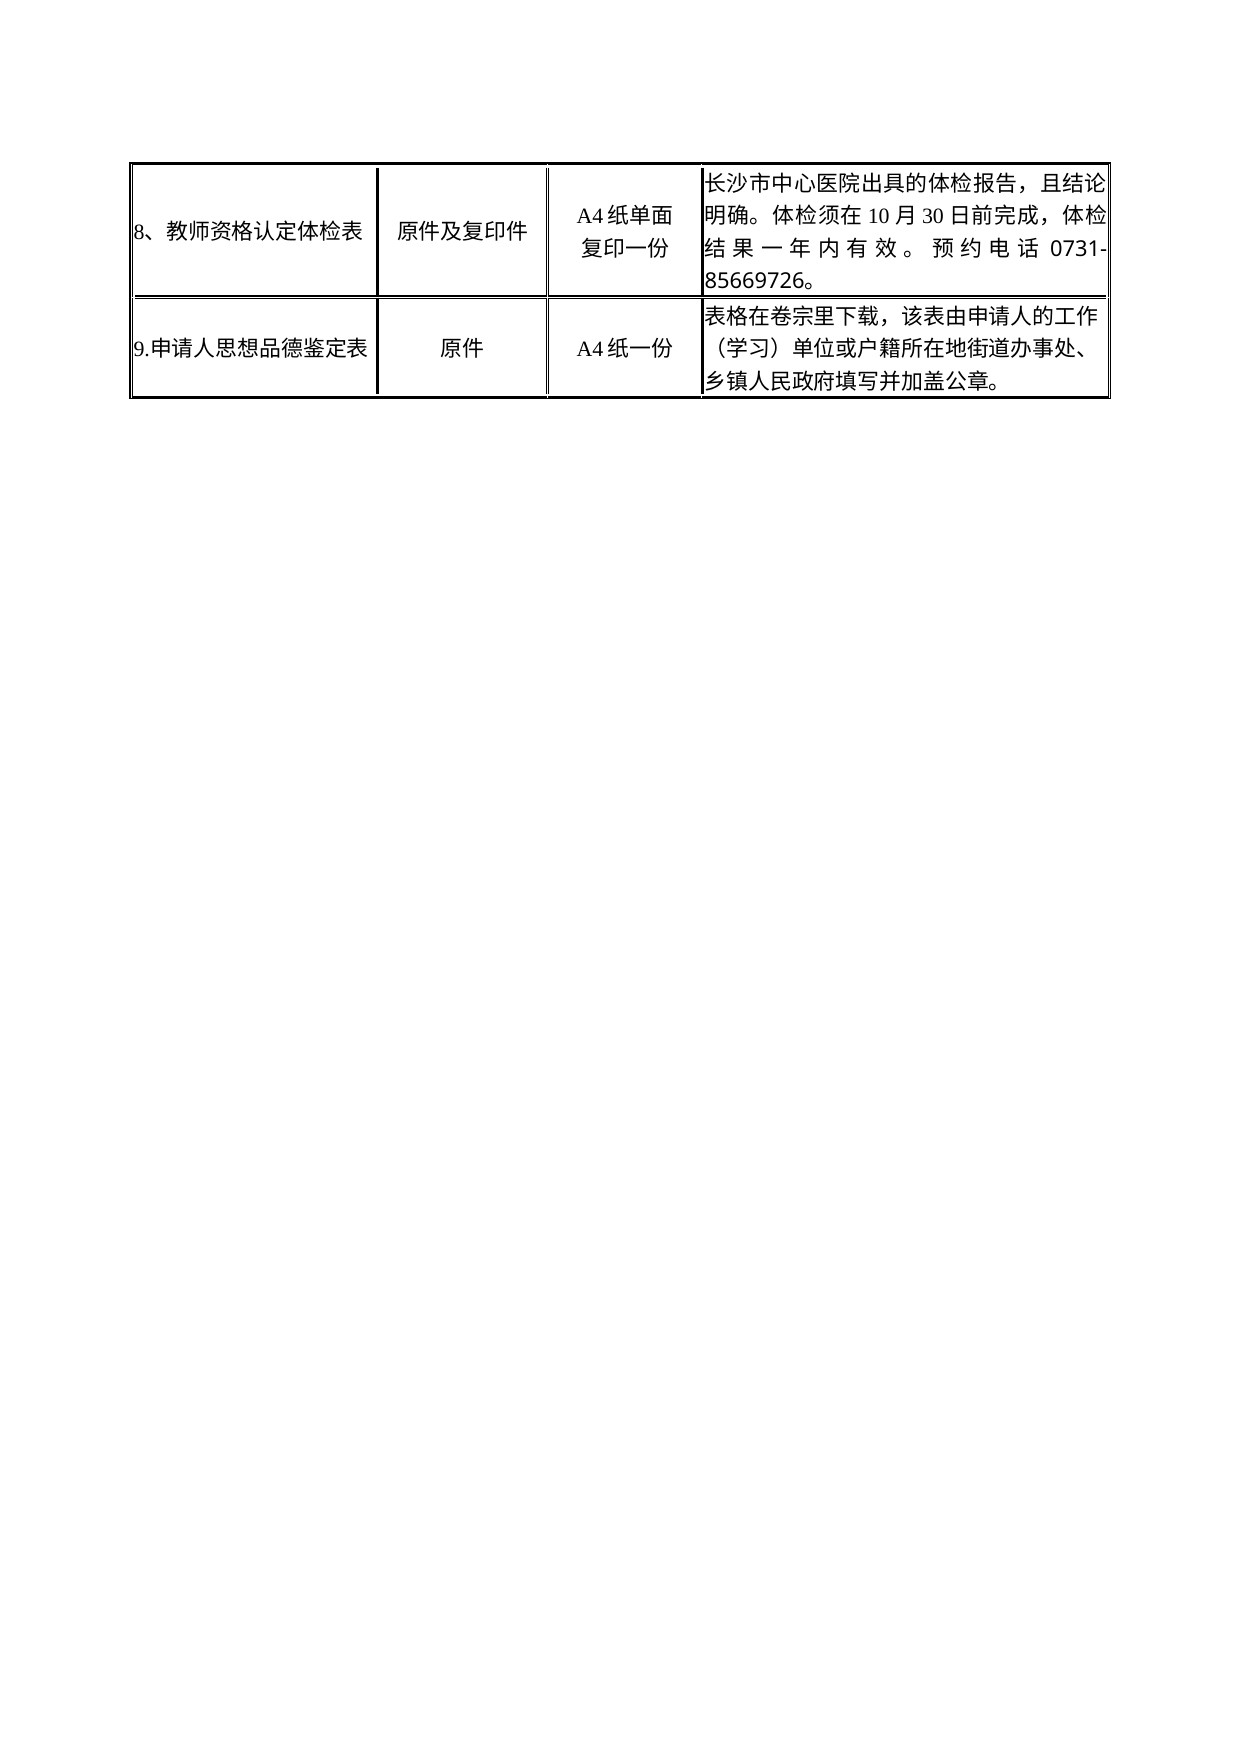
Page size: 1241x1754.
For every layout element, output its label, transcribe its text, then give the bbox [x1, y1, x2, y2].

table_cell 长沙市中心医院出具的体检报告，且结论明确。体检须在10月30日前完成，体检结果一年内有效。预约电话0731-85669726。 [702, 165, 1108, 295]
table_cell 原件及复印件 [377, 165, 548, 295]
table_cell 表格在卷宗里下载，该表由申请人的工作（学习）单位或户籍所在地街道办事处、乡镇人民政府填写并加盖公章。 [702, 295, 1108, 396]
table_cell 8、教师资格认定体检表 [133, 165, 377, 295]
table_cell A4纸单面 复印一份 [548, 164, 702, 295]
table_cell A4纸一份 [548, 299, 702, 396]
table_cell 9.申请人思想品德鉴定表 [133, 295, 377, 396]
table_cell 原件 [377, 299, 548, 396]
